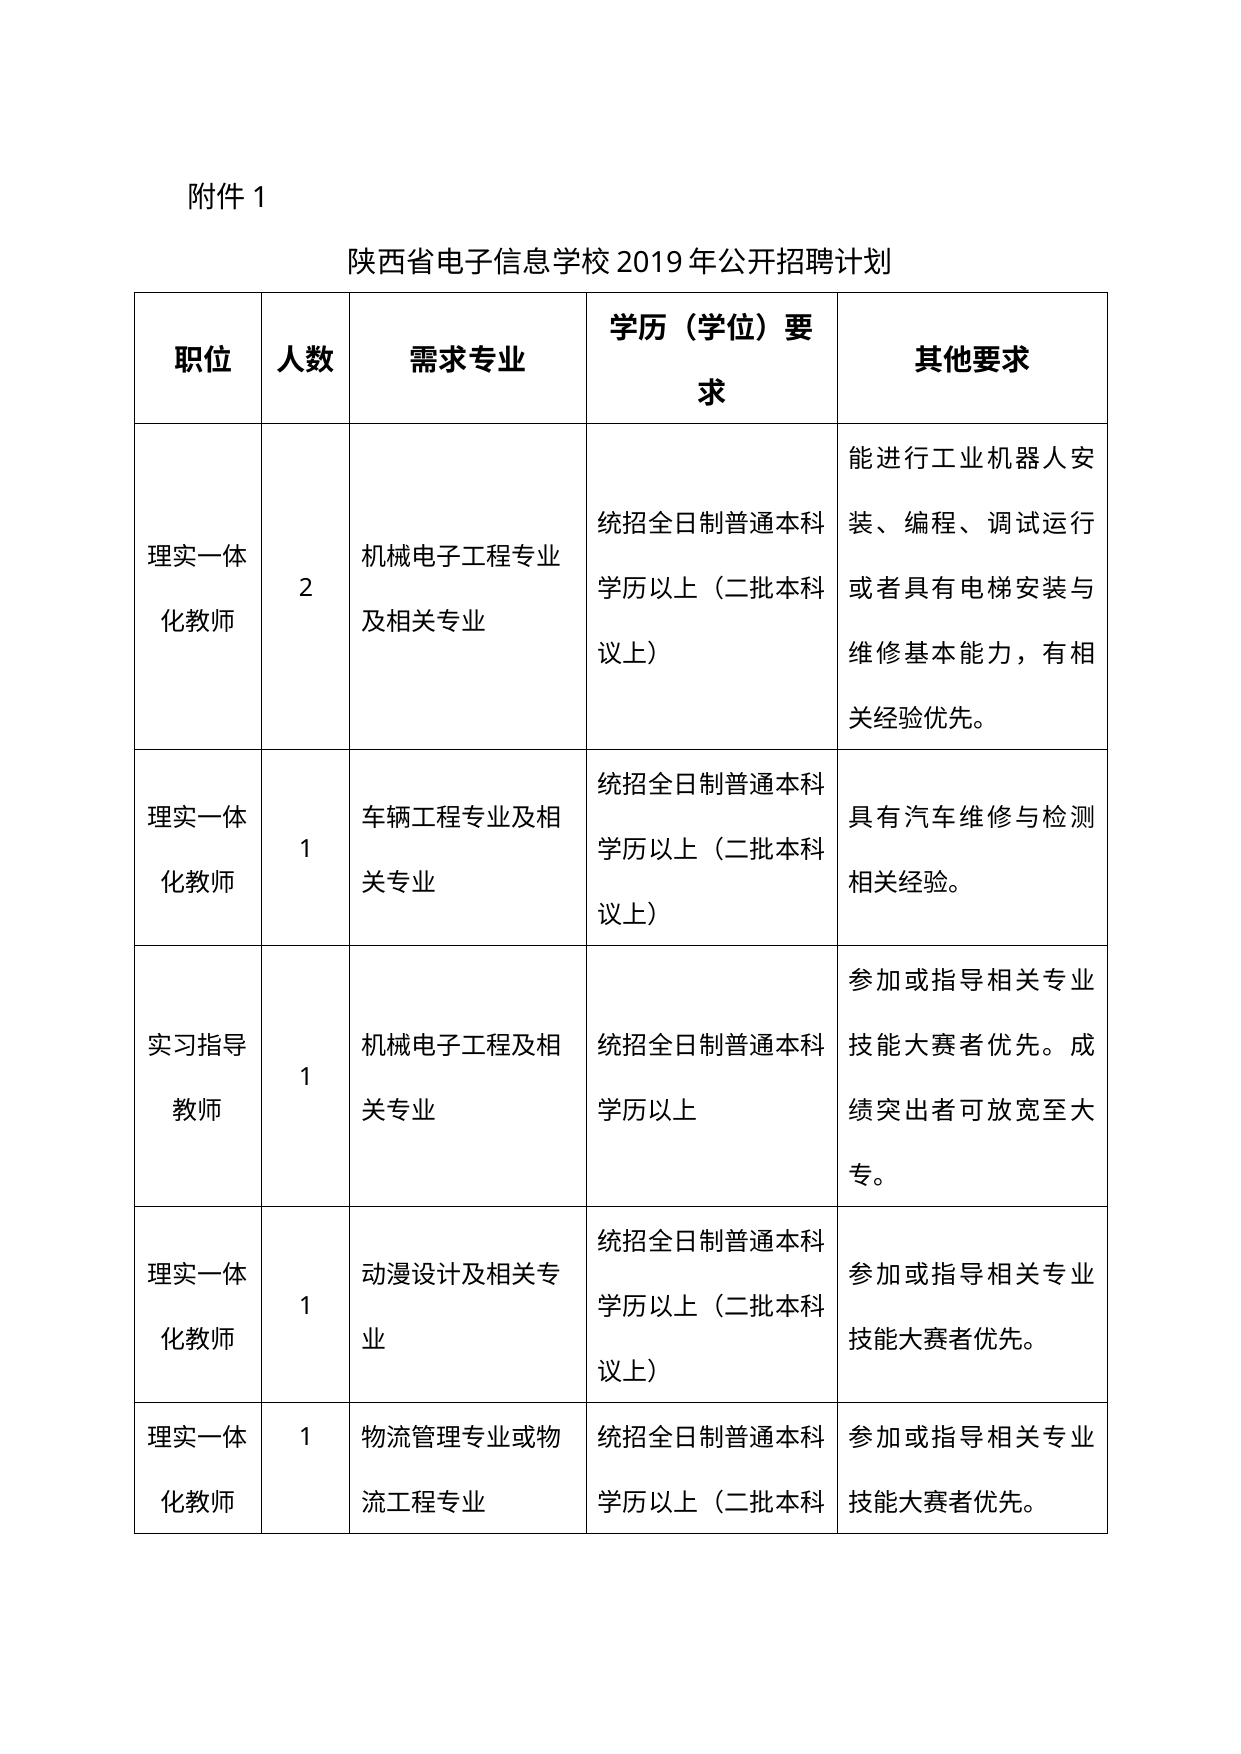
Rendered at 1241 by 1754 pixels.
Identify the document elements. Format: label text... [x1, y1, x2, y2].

table_cell 机械电子工程专业及相关专业 [350, 424, 586, 749]
table_cell 理实一体化教师 [135, 750, 261, 945]
table_cell 1 [262, 750, 349, 945]
table_cell 统招全日制普通本科学历以上（二批本科议上） [587, 1207, 837, 1402]
table_cell 参加或指导相关专业技能大赛者优先。 [838, 1207, 1107, 1402]
table_cell 1 [262, 1403, 349, 1533]
text 陕西省电子信息学校2019年公开招聘计划 [187, 227, 1053, 292]
table_cell 机械电子工程及相关专业 [350, 946, 586, 1206]
table_cell 统招全日制普通本科学历以上（二批本科议上） [587, 424, 837, 749]
table_cell 物流管理专业或物流工程专业 [350, 1403, 586, 1533]
table_cell 车辆工程专业及相关专业 [350, 750, 586, 945]
table_cell 能进行工业机器人安装、编程、调试运行或者具有电梯安装与维修基本能力，有相关经验优先。 [838, 424, 1107, 749]
table_cell 实习指导教师 [135, 946, 261, 1206]
table_header 职位 [135, 293, 261, 423]
table_cell 理实一体化教师 [135, 424, 261, 749]
table_cell 理实一体化教师 [135, 1207, 261, 1402]
table_cell 2 [262, 424, 349, 749]
table_cell 具有汽车维修与检测相关经验。 [838, 750, 1107, 945]
table_cell 1 [262, 1207, 349, 1402]
table_cell 动漫设计及相关专业 [350, 1207, 586, 1402]
table_header 其他要求 [838, 293, 1107, 423]
table_cell 统招全日制普通本科学历以上（二批本科议上） [587, 750, 837, 945]
table_header 需求专业 [350, 293, 586, 423]
table_header 学历（学位）要求 [587, 293, 837, 423]
table_cell 理实一体化教师 [135, 1403, 261, 1533]
table_cell 统招全日制普通本科学历以上 [587, 946, 837, 1206]
text 附件1 [187, 162, 1053, 227]
table_cell 参加或指导相关专业技能大赛者优先。成绩突出者可放宽至大专。 [838, 946, 1107, 1206]
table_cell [587, 1403, 837, 1533]
table_cell 参加或指导相关专业技能大赛者优先。 [838, 1403, 1107, 1533]
table_header 人数 [262, 293, 349, 423]
table_cell 1 [262, 946, 349, 1206]
